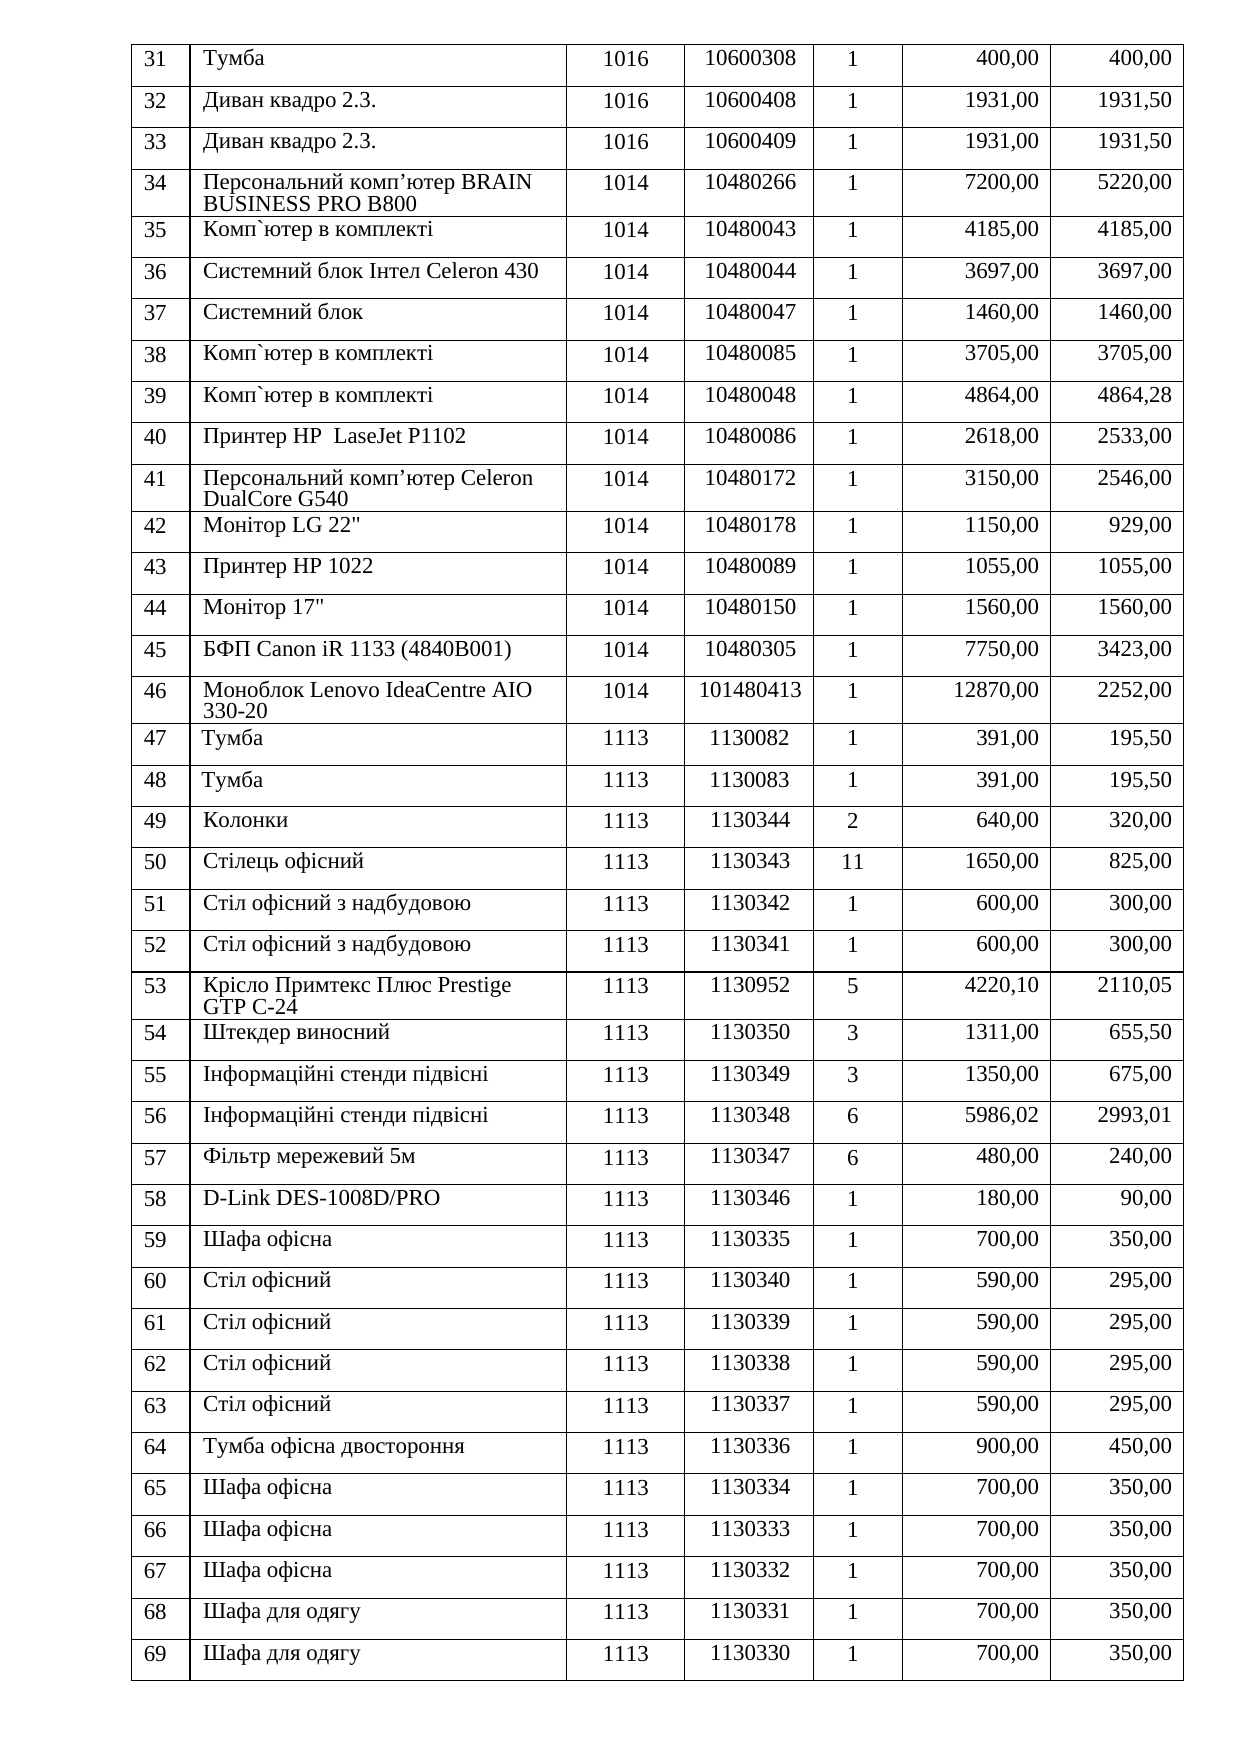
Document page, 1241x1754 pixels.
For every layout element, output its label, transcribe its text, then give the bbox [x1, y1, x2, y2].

table_cell Інформаційні стенди підвісні [191, 1061, 566, 1101]
table_cell 1 [814, 1474, 902, 1515]
table_cell 600,00 [903, 931, 1050, 971]
table_cell D-Link DES-1008D/PRO [191, 1185, 566, 1225]
table_cell 1014 [567, 636, 684, 676]
table_cell Монітор LG 22" [191, 512, 566, 552]
table_cell 350,00 [1051, 1599, 1183, 1639]
table_cell 1113 [567, 1599, 684, 1639]
table_cell 1931,50 [1051, 128, 1183, 168]
table_cell 590,00 [903, 1268, 1050, 1308]
table_cell 700,00 [903, 1640, 1050, 1680]
table_cell 1014 [567, 341, 684, 381]
table_cell 1113 [567, 1185, 684, 1225]
table_cell 590,00 [903, 1350, 1050, 1391]
table_cell 1014 [567, 553, 684, 593]
table_cell 1113 [567, 1392, 684, 1432]
table_cell 1130348 [685, 1102, 813, 1142]
table_cell Шафа офісна [191, 1557, 566, 1597]
table_cell Колонки [191, 807, 566, 847]
table_cell Інформаційні стенди підвісні [191, 1102, 566, 1142]
table_cell 52 [132, 931, 189, 971]
table_cell 1130082 [685, 724, 813, 764]
table_cell Стіл офісний [191, 1392, 566, 1432]
table_cell 47 [132, 724, 189, 764]
table_cell 1113 [567, 1309, 684, 1349]
table_cell 590,00 [903, 1309, 1050, 1349]
table_cell 55 [132, 1061, 189, 1101]
table_cell 350,00 [1051, 1557, 1183, 1597]
table_cell 1 [814, 512, 902, 552]
table_cell 700,00 [903, 1226, 1050, 1267]
table_cell 1113 [567, 931, 684, 971]
table_cell 350,00 [1051, 1226, 1183, 1267]
table_cell 35 [132, 217, 189, 257]
table_cell 101480413 [685, 677, 813, 723]
table_cell Принтер НР 1022 [191, 553, 566, 593]
table_cell Стіл офісний [191, 1309, 566, 1349]
table_cell 1 [814, 1516, 902, 1556]
table_cell 4185,00 [903, 217, 1050, 257]
table_cell 36 [132, 258, 189, 298]
table_cell 1 [814, 1640, 902, 1680]
table_cell 49 [132, 807, 189, 847]
table_cell 1350,00 [903, 1061, 1050, 1101]
table_cell 1 [814, 1599, 902, 1639]
table_cell 66 [132, 1516, 189, 1556]
table_cell Стілець офісний [191, 848, 566, 889]
table_cell 1130346 [685, 1185, 813, 1225]
table_cell 1 [814, 87, 902, 127]
table_cell 2993,01 [1051, 1102, 1183, 1142]
table_cell 1113 [567, 1144, 684, 1184]
table_cell 600,00 [903, 890, 1050, 930]
table_cell 1113 [567, 1350, 684, 1391]
table_cell БФП Canon iR 1133 (4840B001) [191, 636, 566, 676]
table_cell Системний блок Інтел Celeron 430 [191, 258, 566, 298]
table_cell Стіл офісний з надбудовою [191, 890, 566, 930]
table_cell 60 [132, 1268, 189, 1308]
table_cell 1931,00 [903, 87, 1050, 127]
table_cell 4220,10 [903, 973, 1050, 1018]
table_cell 5986,02 [903, 1102, 1050, 1142]
table_cell 1014 [567, 677, 684, 723]
table_cell 10480172 [685, 465, 813, 511]
table_cell 1 [814, 1309, 902, 1349]
table_cell 1113 [567, 807, 684, 847]
table_cell 58 [132, 1185, 189, 1225]
table_cell 1113 [567, 1516, 684, 1556]
table_cell 3 [814, 1061, 902, 1101]
table_cell 33 [132, 128, 189, 168]
table_cell 350,00 [1051, 1516, 1183, 1556]
table_cell 10480266 [685, 170, 813, 216]
table_cell 1014 [567, 299, 684, 339]
table_cell 1130341 [685, 931, 813, 971]
table_cell 50 [132, 848, 189, 889]
table_cell 10480178 [685, 512, 813, 552]
table_cell 41 [132, 465, 189, 511]
table_cell 69 [132, 1640, 189, 1680]
table_cell 7750,00 [903, 636, 1050, 676]
table_cell 57 [132, 1144, 189, 1184]
table_cell 1 [814, 299, 902, 339]
table_cell 825,00 [1051, 848, 1183, 889]
table_cell 195,50 [1051, 724, 1183, 764]
table_cell 42 [132, 512, 189, 552]
table_cell 53 [132, 973, 189, 1018]
table_cell 1113 [567, 766, 684, 806]
table_cell 1130083 [685, 766, 813, 806]
table_cell 1014 [567, 258, 684, 298]
table_cell 90,00 [1051, 1185, 1183, 1225]
table_cell 1130350 [685, 1020, 813, 1060]
table_cell 1016 [567, 45, 684, 86]
table_cell Персональний комп’ютер BRAIN BUSINESS PRO B800 [191, 170, 566, 216]
table_cell 65 [132, 1474, 189, 1515]
table_cell 1130344 [685, 807, 813, 847]
table_cell 1014 [567, 382, 684, 422]
table_cell 7200,00 [903, 170, 1050, 216]
table_cell 1460,00 [1051, 299, 1183, 339]
table_cell 10600408 [685, 87, 813, 127]
table_cell 320,00 [1051, 807, 1183, 847]
table_cell 37 [132, 299, 189, 339]
table_cell 1 [814, 1557, 902, 1597]
table_cell 1055,00 [1051, 553, 1183, 593]
table_cell Тумба [191, 724, 566, 764]
table_cell 3705,00 [1051, 341, 1183, 381]
table_cell Диван квадро 2.3. [191, 87, 566, 127]
table_cell 67 [132, 1557, 189, 1597]
table_cell 2546,00 [1051, 465, 1183, 511]
table_cell 10480305 [685, 636, 813, 676]
table_cell 32 [132, 87, 189, 127]
table_cell 1014 [567, 465, 684, 511]
table_cell 295,00 [1051, 1350, 1183, 1391]
table_cell Шафа офісна [191, 1474, 566, 1515]
table_cell 10480044 [685, 258, 813, 298]
table_cell Персональний комп’ютер Celeron DualCore G540 [191, 465, 566, 511]
table_cell 1130952 [685, 973, 813, 1018]
table_cell 1113 [567, 1433, 684, 1473]
table_cell 1 [814, 890, 902, 930]
table_cell 3150,00 [903, 465, 1050, 511]
table_cell 44 [132, 595, 189, 635]
table_cell 4864,28 [1051, 382, 1183, 422]
table_cell Комп`ютер в комплекті [191, 382, 566, 422]
table_cell 1 [814, 724, 902, 764]
table_cell Стіл офісний [191, 1268, 566, 1308]
table_cell 2 [814, 807, 902, 847]
table_cell 1130330 [685, 1640, 813, 1680]
table_cell 700,00 [903, 1474, 1050, 1515]
table_cell 1 [814, 1350, 902, 1391]
table_cell 1113 [567, 1061, 684, 1101]
table_cell 1 [814, 1392, 902, 1432]
table_cell 1130349 [685, 1061, 813, 1101]
table_cell 350,00 [1051, 1474, 1183, 1515]
table_cell 6 [814, 1102, 902, 1142]
table_cell 391,00 [903, 766, 1050, 806]
table_cell 295,00 [1051, 1309, 1183, 1349]
table_cell 1113 [567, 890, 684, 930]
table_cell 900,00 [903, 1433, 1050, 1473]
table_cell 1 [814, 766, 902, 806]
table_cell 1113 [567, 848, 684, 889]
table_cell Принтер НР LaseJet Р1102 [191, 423, 566, 464]
table_cell Комп`ютер в комплекті [191, 341, 566, 381]
table_cell 350,00 [1051, 1640, 1183, 1680]
table_cell 3423,00 [1051, 636, 1183, 676]
table_cell 48 [132, 766, 189, 806]
table_cell Комп`ютер в комплекті [191, 217, 566, 257]
table_cell 195,50 [1051, 766, 1183, 806]
table_cell 39 [132, 382, 189, 422]
table_cell Шафа для одягу [191, 1640, 566, 1680]
table_cell 59 [132, 1226, 189, 1267]
table_cell Шафа офісна [191, 1516, 566, 1556]
table_cell 40 [132, 423, 189, 464]
table_cell 1130333 [685, 1516, 813, 1556]
table_cell Тумба [191, 766, 566, 806]
table_cell 54 [132, 1020, 189, 1060]
table_cell 1014 [567, 595, 684, 635]
table_cell 1113 [567, 1474, 684, 1515]
table_cell 1 [814, 45, 902, 86]
table_cell 1014 [567, 217, 684, 257]
table_cell Шафа для одягу [191, 1599, 566, 1639]
table_cell 1130337 [685, 1392, 813, 1432]
table_cell 56 [132, 1102, 189, 1142]
table_cell 1130331 [685, 1599, 813, 1639]
table_cell 1460,00 [903, 299, 1050, 339]
table_cell 10600409 [685, 128, 813, 168]
table_cell 1016 [567, 87, 684, 127]
table_cell 1113 [567, 973, 684, 1018]
table_cell 1 [814, 170, 902, 216]
table_cell 63 [132, 1392, 189, 1432]
table_cell Тумба [191, 45, 566, 86]
table_cell 1931,00 [903, 128, 1050, 168]
table_cell 4864,00 [903, 382, 1050, 422]
table_cell 1130342 [685, 890, 813, 930]
table_cell Фільтр мережевий 5м [191, 1144, 566, 1184]
table_cell 1650,00 [903, 848, 1050, 889]
table_cell 1 [814, 636, 902, 676]
table_cell 5220,00 [1051, 170, 1183, 216]
table_cell 929,00 [1051, 512, 1183, 552]
table_cell Тумба офісна двостороння [191, 1433, 566, 1473]
table_cell 1 [814, 1226, 902, 1267]
table_cell Монітор 17" [191, 595, 566, 635]
table_cell 1113 [567, 1268, 684, 1308]
table_cell 295,00 [1051, 1268, 1183, 1308]
table_cell 46 [132, 677, 189, 723]
table_cell 1 [814, 931, 902, 971]
table_cell 3697,00 [903, 258, 1050, 298]
table_cell 300,00 [1051, 890, 1183, 930]
table_cell 480,00 [903, 1144, 1050, 1184]
table_cell 391,00 [903, 724, 1050, 764]
table_cell 1931,50 [1051, 87, 1183, 127]
table_cell 31 [132, 45, 189, 86]
table_cell 700,00 [903, 1557, 1050, 1597]
table_cell 1130338 [685, 1350, 813, 1391]
table_cell 1055,00 [903, 553, 1050, 593]
table_cell 1014 [567, 512, 684, 552]
table_cell 655,50 [1051, 1020, 1183, 1060]
table_cell 64 [132, 1433, 189, 1473]
table_cell 3 [814, 1020, 902, 1060]
table_cell Стіл офісний [191, 1350, 566, 1391]
table_cell 45 [132, 636, 189, 676]
table_cell 1130335 [685, 1226, 813, 1267]
table_cell 10480047 [685, 299, 813, 339]
table_cell 1 [814, 1185, 902, 1225]
table_cell 1113 [567, 1557, 684, 1597]
table_cell 675,00 [1051, 1061, 1183, 1101]
table_cell 1 [814, 595, 902, 635]
table_cell 4185,00 [1051, 217, 1183, 257]
table_cell 240,00 [1051, 1144, 1183, 1184]
table_cell 1 [814, 423, 902, 464]
table_cell 1 [814, 1433, 902, 1473]
table_cell 10480089 [685, 553, 813, 593]
table_cell 1113 [567, 1102, 684, 1142]
table_cell 1130340 [685, 1268, 813, 1308]
table_cell 1130339 [685, 1309, 813, 1349]
table_cell 51 [132, 890, 189, 930]
table_cell 1 [814, 1268, 902, 1308]
table_cell 1560,00 [1051, 595, 1183, 635]
table_cell 1014 [567, 170, 684, 216]
table_cell 2110,05 [1051, 973, 1183, 1018]
table_cell 1130332 [685, 1557, 813, 1597]
table_cell 38 [132, 341, 189, 381]
table_cell Крісло Примтекс Плюс Prestige GTP C-24 [191, 973, 566, 1018]
table_cell 1 [814, 258, 902, 298]
table_cell 1150,00 [903, 512, 1050, 552]
table_cell 1014 [567, 423, 684, 464]
table_cell 6 [814, 1144, 902, 1184]
table_cell 1130334 [685, 1474, 813, 1515]
table_cell 2533,00 [1051, 423, 1183, 464]
table_cell 295,00 [1051, 1392, 1183, 1432]
table_cell 1 [814, 465, 902, 511]
table_cell 11 [814, 848, 902, 889]
table_cell 700,00 [903, 1599, 1050, 1639]
table_cell 10600308 [685, 45, 813, 86]
table_cell 3705,00 [903, 341, 1050, 381]
table_cell 300,00 [1051, 931, 1183, 971]
table_cell Системний блок [191, 299, 566, 339]
table_cell 10480043 [685, 217, 813, 257]
table_cell 450,00 [1051, 1433, 1183, 1473]
table_cell 62 [132, 1350, 189, 1391]
table_cell 43 [132, 553, 189, 593]
table_cell 1 [814, 677, 902, 723]
table_cell 10480048 [685, 382, 813, 422]
table_cell 180,00 [903, 1185, 1050, 1225]
table_cell 10480085 [685, 341, 813, 381]
table_cell 1130336 [685, 1433, 813, 1473]
table_cell Шафа офісна [191, 1226, 566, 1267]
table_cell 1311,00 [903, 1020, 1050, 1060]
table_cell 700,00 [903, 1516, 1050, 1556]
table_cell Стіл офісний з надбудовою [191, 931, 566, 971]
table_cell 1113 [567, 1226, 684, 1267]
table_cell 1 [814, 217, 902, 257]
table_cell 61 [132, 1309, 189, 1349]
table_cell 1113 [567, 724, 684, 764]
table_cell 1560,00 [903, 595, 1050, 635]
table_cell 2252,00 [1051, 677, 1183, 723]
table_cell 1 [814, 128, 902, 168]
table_cell 590,00 [903, 1392, 1050, 1432]
table_cell 1 [814, 341, 902, 381]
table_cell 1113 [567, 1640, 684, 1680]
table_cell Моноблок Lenovo IdeaCentre AIO 330-20 [191, 677, 566, 723]
table_cell 1130347 [685, 1144, 813, 1184]
table_cell 1016 [567, 128, 684, 168]
table_cell 1130343 [685, 848, 813, 889]
table_cell 10480086 [685, 423, 813, 464]
table_cell 10480150 [685, 595, 813, 635]
table_cell 68 [132, 1599, 189, 1639]
table_cell 1113 [567, 1020, 684, 1060]
table_cell 12870,00 [903, 677, 1050, 723]
table_cell 400,00 [903, 45, 1050, 86]
table_cell 3697,00 [1051, 258, 1183, 298]
table_cell 5 [814, 973, 902, 1018]
table_cell Штекдер виносний [191, 1020, 566, 1060]
table_cell 1 [814, 553, 902, 593]
table_cell 1 [814, 382, 902, 422]
table_cell 400,00 [1051, 45, 1183, 86]
table_cell 2618,00 [903, 423, 1050, 464]
table_cell 640,00 [903, 807, 1050, 847]
table_cell 34 [132, 170, 189, 216]
table_cell Диван квадро 2.3. [191, 128, 566, 168]
